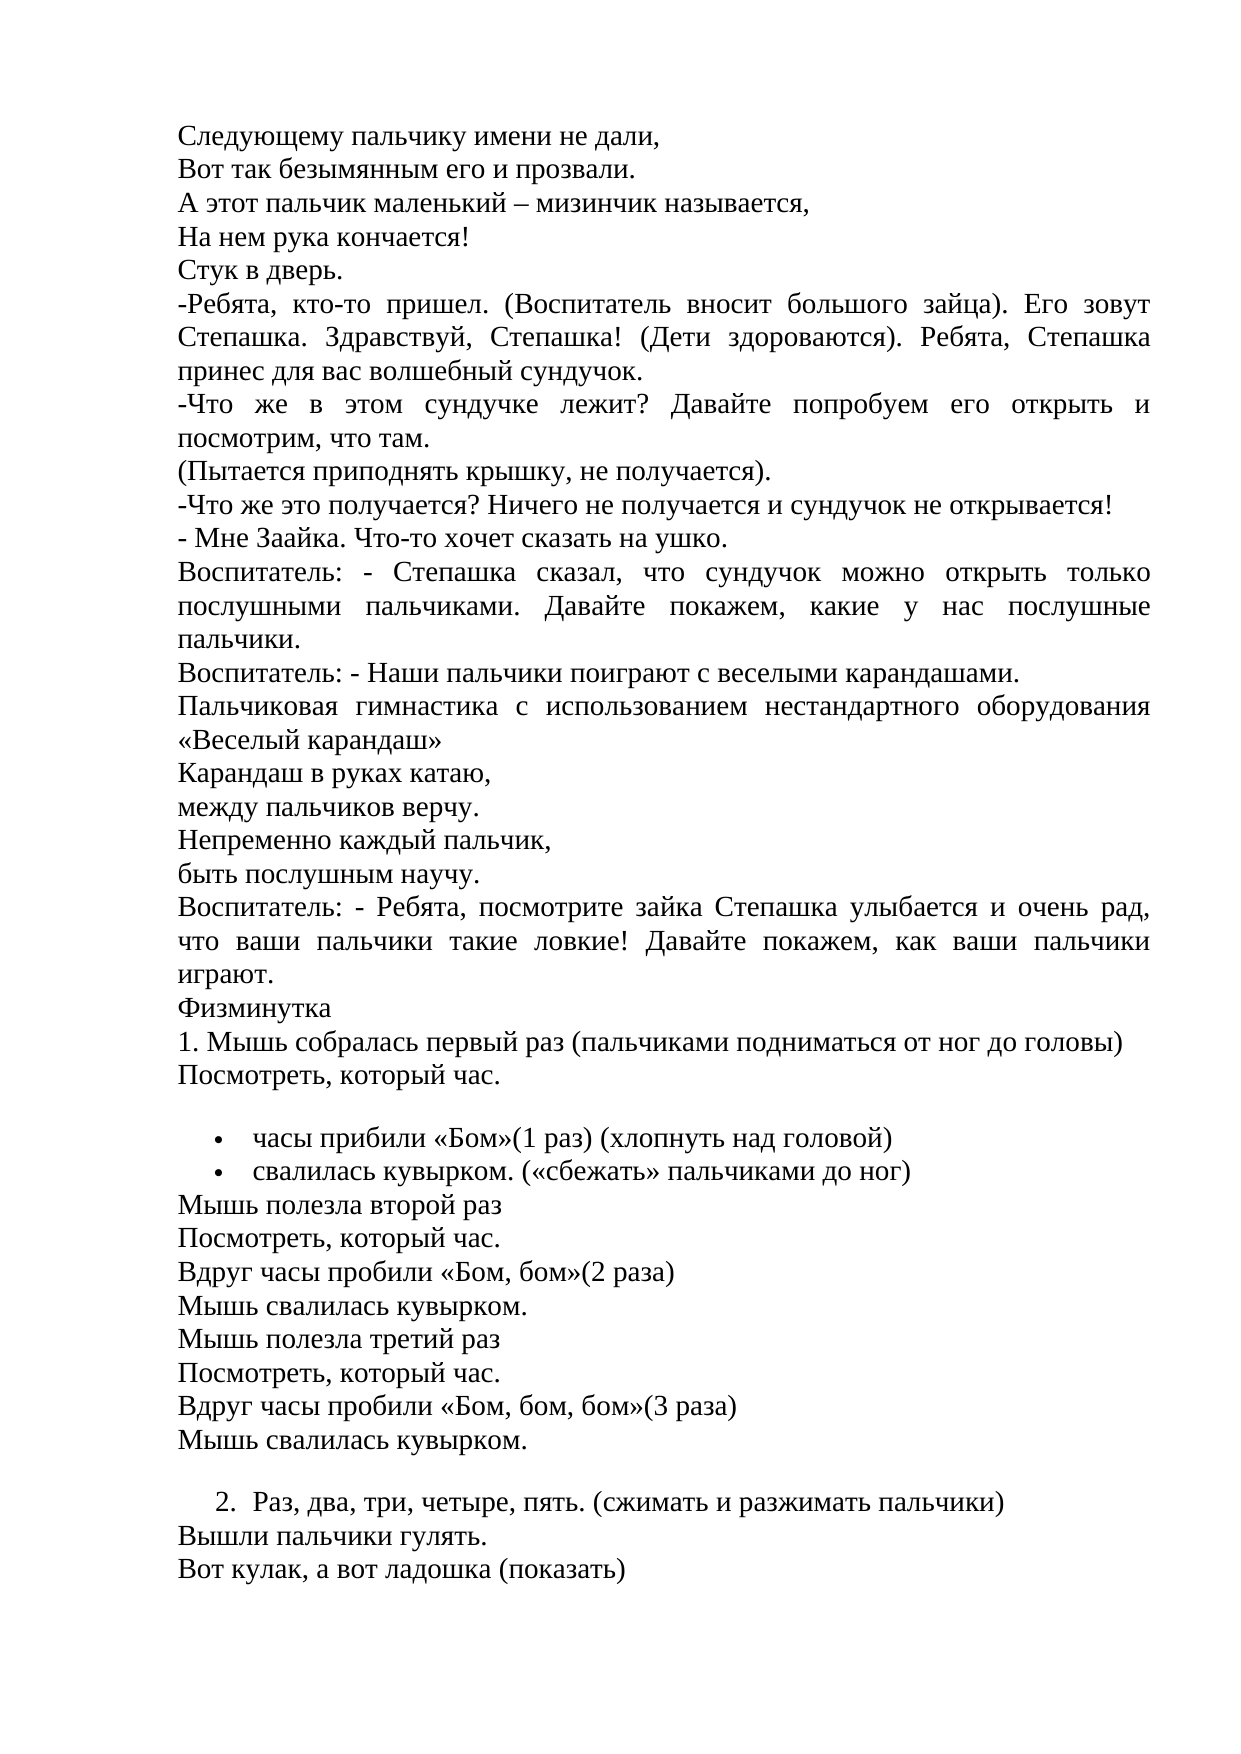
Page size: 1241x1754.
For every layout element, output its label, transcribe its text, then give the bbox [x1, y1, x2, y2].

list часы прибили «Бом»(1 раз) (хлопнуть над головой) [215, 1120, 1152, 1153]
text -Что же в этом сундучке лежит? Давайте попробуем его открыть и посмотрим, что там. [177, 386, 1152, 453]
text Мышь свалилась кувырком. [177, 1422, 1152, 1455]
text Посмотреть, который час. [177, 1355, 1152, 1388]
list Раз, два, три, четыре, пять. (сжимать и разжимать пальчики) [215, 1484, 1152, 1518]
text Физминутка [177, 990, 1152, 1024]
text Карандаш в руках катаю, [177, 755, 1152, 789]
list свалилась кувырком. («сбежать» пальчиками до ног) [215, 1153, 1152, 1187]
text Посмотреть, который час. [177, 1221, 1152, 1254]
text Вышли пальчики гулять. [177, 1518, 1152, 1552]
text Вдруг часы пробили «Бом, бом»(2 раза) [177, 1254, 1152, 1288]
text Пальчиковая гимнастика с использованием нестандартного оборудования «Веселый карандаш» [177, 688, 1152, 755]
text -Ребята, кто-то пришел. (Воспитатель вносит большого зайца). Его зовут Степашка. Здравствуй, Степашка! (Дети здороваются). Ребята, Степашка принес для вас волшебный сундучок. [177, 286, 1152, 386]
text Вот кулак, а вот ладошка (показать) [177, 1552, 1152, 1585]
text - Мне Заайка. Что-то хочет сказать на ушко. [177, 521, 1152, 554]
text Мышь свалилась кувырком. [177, 1288, 1152, 1321]
text -Что же это получается? Ничего не получается и сундучок не открывается! [177, 487, 1152, 521]
text Воспитатель: - Наши пальчики поиграют с веселыми карандашами. [177, 655, 1152, 688]
text Мышь полезла третий раз [177, 1321, 1152, 1355]
text Посмотреть, который час. [177, 1057, 1152, 1091]
text Воспитатель: - Степашка сказал, что сундучок можно открыть только послушными пальчиками. Давайте покажем, какие у нас послушные пальчики. [177, 554, 1152, 655]
text между пальчиков верчу. [177, 789, 1152, 822]
text Вот так безымянным его и прозвали. [177, 152, 1152, 185]
text быть послушным научу. [177, 856, 1152, 889]
text А этот пальчик маленький – мизинчик называется, [177, 185, 1152, 219]
text Мышь полезла второй раз [177, 1187, 1152, 1221]
text Стук в дверь. [177, 252, 1152, 286]
text 1. Мышь собралась первый раз (пальчиками подниматься от ног до головы) [177, 1024, 1152, 1057]
text (Пытается приподнять крышку, не получается). [177, 453, 1152, 487]
text Непременно каждый пальчик, [177, 822, 1152, 856]
text На нем рука кончается! [177, 219, 1152, 252]
text Следующему пальчику имени не дали, [177, 118, 1152, 152]
text Воспитатель: - Ребята, посмотрите зайка Степашка улыбается и очень рад, что ваши пальчики такие ловкие! Давайте покажем, как ваши пальчики играют. [177, 889, 1152, 990]
text Вдруг часы пробили «Бом, бом, бом»(3 раза) [177, 1388, 1152, 1422]
